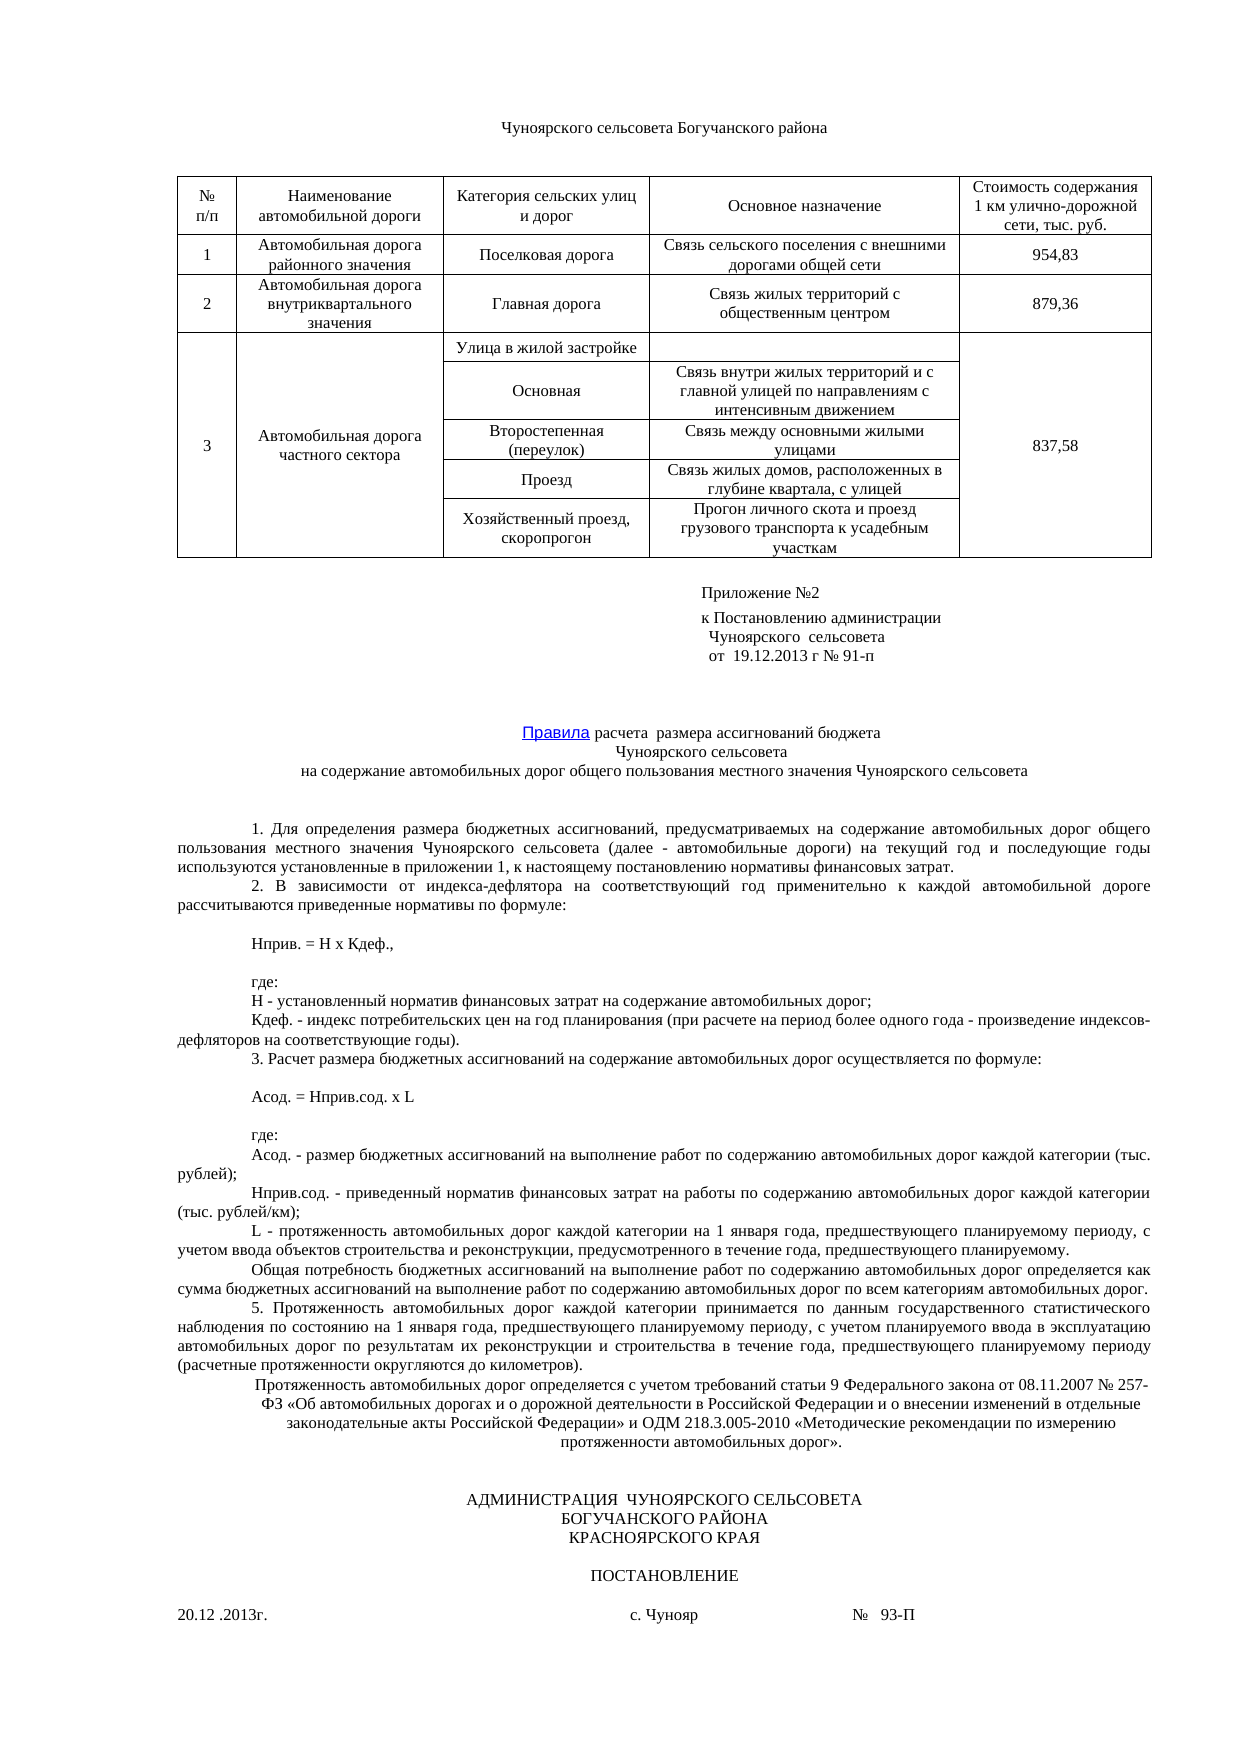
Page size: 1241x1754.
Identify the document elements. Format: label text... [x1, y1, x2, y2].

text Приложение №2 [701, 577, 1152, 602]
table_cell Поселковая дорога [444, 235, 649, 273]
table_cell Связь сельского поселения с внешними дорогами общей сети [650, 235, 959, 273]
table_cell 2 [178, 275, 236, 332]
table_cell Основная [444, 362, 649, 419]
table_cell Улица в жилой застройке [444, 333, 649, 361]
table_header Наименование автомобильной дороги [237, 177, 443, 234]
text Нприв.сод. - приведенный норматив финансовых затрат на работы по содержанию автомобильных дорог каждой категории (тыс. рублей/км); [177, 1183, 1152, 1221]
text 5. Протяженность автомобильных дорог каждой категории принимается по данным государственного статистического наблюдения по состоянию на 1 января года, предшествующего планируемому периоду, с учетом планируемого ввода в эксплуатацию автомобильных дорог по результатам их реконструкции и строительства в течение года, предшествующего планируемому периоду (расчетные протяженности округляются до километров). [177, 1298, 1152, 1374]
table_header Стоимость содержания 1 км улично-дорожной сети, тыс. руб. [960, 177, 1151, 234]
table_cell Прогон личного скота и проезд грузового транспорта к усадебным участкам [650, 499, 959, 557]
table_header Категория сельских улиц и дорог [444, 177, 649, 234]
text Правила расчета размера ассигнований бюджета [177, 723, 1152, 742]
text 3. Расчет размера бюджетных ассигнований на содержание автомобильных дорог осуществляется по формуле: [177, 1048, 1152, 1068]
table_header № п/п [178, 177, 236, 234]
title 20.12 .2013г. с. Чунояр № 93-П [177, 1604, 1152, 1623]
title АДМИНИСТРАЦИЯ ЧУНОЯРСКОГО СЕЛЬСОВЕТА [177, 1489, 1152, 1508]
table_cell Автомобильная дорога частного сектора [237, 333, 443, 557]
table_cell 837,58 [960, 333, 1151, 557]
text Асод. - размер бюджетных ассигнований на выполнение работ по содержанию автомобильных дорог каждой категории (тыс. рублей); [177, 1144, 1152, 1183]
text к Постановлению администрации [701, 602, 1152, 627]
table_cell Хозяйственный проезд, скоропрогон [444, 499, 649, 557]
text Чуноярского сельсовета Богучанского района [177, 118, 1152, 137]
table_cell Связь внутри жилых территорий и с главной улицей по направлениям с интенсивным движением [650, 362, 959, 419]
table_cell Связь жилых домов, расположенных в глубине квартала, с улицей [650, 460, 959, 498]
table_cell 879,36 [960, 275, 1151, 332]
text 1. Для определения размера бюджетных ассигнований, предусматриваемых на содержание автомобильных дорог общего пользования местного значения Чуноярского сельсовета (далее - автомобильные дороги) на текущий год и последующие годы используются установленные в приложении 1, к настоящему постановлению нормативы финансовых затрат. [177, 818, 1152, 876]
text L - протяженность автомобильных дорог каждой категории на 1 января года, предшествующего планируемому периоду, с учетом ввода объектов строительства и реконструкции, предусмотренного в течение года, предшествующего планируемому. [177, 1221, 1152, 1259]
table_cell Проезд [444, 460, 649, 498]
text Чуноярского сельсовета [709, 627, 1152, 646]
text Протяженность автомобильных дорог определяется с учетом требований статьи 9 Федерального закона от 08.11.2007 № 257-ФЗ «Об автомобильных дорогах и о дорожной деятельности в Российской Федерации и о внесении изменений в отдельные законодательные акты Российской Федерации» и ОДМ 218.3.005-2010 «Методические рекомендации по измерению протяженности автомобильных дорог». [251, 1374, 1152, 1451]
text 2. В зависимости от индекса-дефлятора на соответствующий год применительно к каждой автомобильной дороге рассчитываются приведенные нормативы по формуле: [177, 876, 1152, 914]
text Нприв. = Н x Кдеф., [177, 933, 1152, 953]
text Чуноярского сельсовета [177, 742, 1152, 761]
table_cell Автомобильная дорога районного значения [237, 235, 443, 273]
text где: [177, 972, 1152, 991]
table_cell Второстепенная (переулок) [444, 420, 649, 459]
table_header Основное назначение [650, 177, 959, 234]
table_cell Связь между основными жилыми улицами [650, 420, 959, 459]
table_cell [650, 333, 959, 361]
table_cell 3 [178, 333, 236, 557]
text где: [177, 1125, 1152, 1144]
table_cell Главная дорога [444, 275, 649, 332]
table_cell 954,83 [960, 235, 1151, 273]
text Общая потребность бюджетных ассигнований на выполнение работ по содержанию автомобильных дорог определяется как сумма бюджетных ассигнований на выполнение работ по содержанию автомобильных дорог по всем категориям автомобильных дорог. [177, 1259, 1152, 1298]
title БОГУЧАНСКОГО РАЙОНА [177, 1508, 1152, 1528]
table_cell 1 [178, 235, 236, 273]
table_cell Связь жилых территорий с общественным центром [650, 275, 959, 332]
text от 19.12.2013 г № 91-п [709, 646, 1152, 665]
title КРАСНОЯРСКОГО КРАЯ [177, 1528, 1152, 1547]
title ПОСТАНОВЛЕНИЕ [177, 1566, 1152, 1585]
text на содержание автомобильных дорог общего пользования местного значения Чуноярского сельсовета [177, 761, 1152, 780]
table_cell Автомобильная дорога внутриквартального значения [237, 275, 443, 332]
text Асод. = Нприв.сод. x L [177, 1087, 1152, 1106]
text Кдеф. - индекс потребительских цен на год планирования (при расчете на период более одного года - произведение индексов-дефляторов на соответствующие годы). [177, 1010, 1152, 1048]
text Н - установленный норматив финансовых затрат на содержание автомобильных дорог; [177, 991, 1152, 1010]
